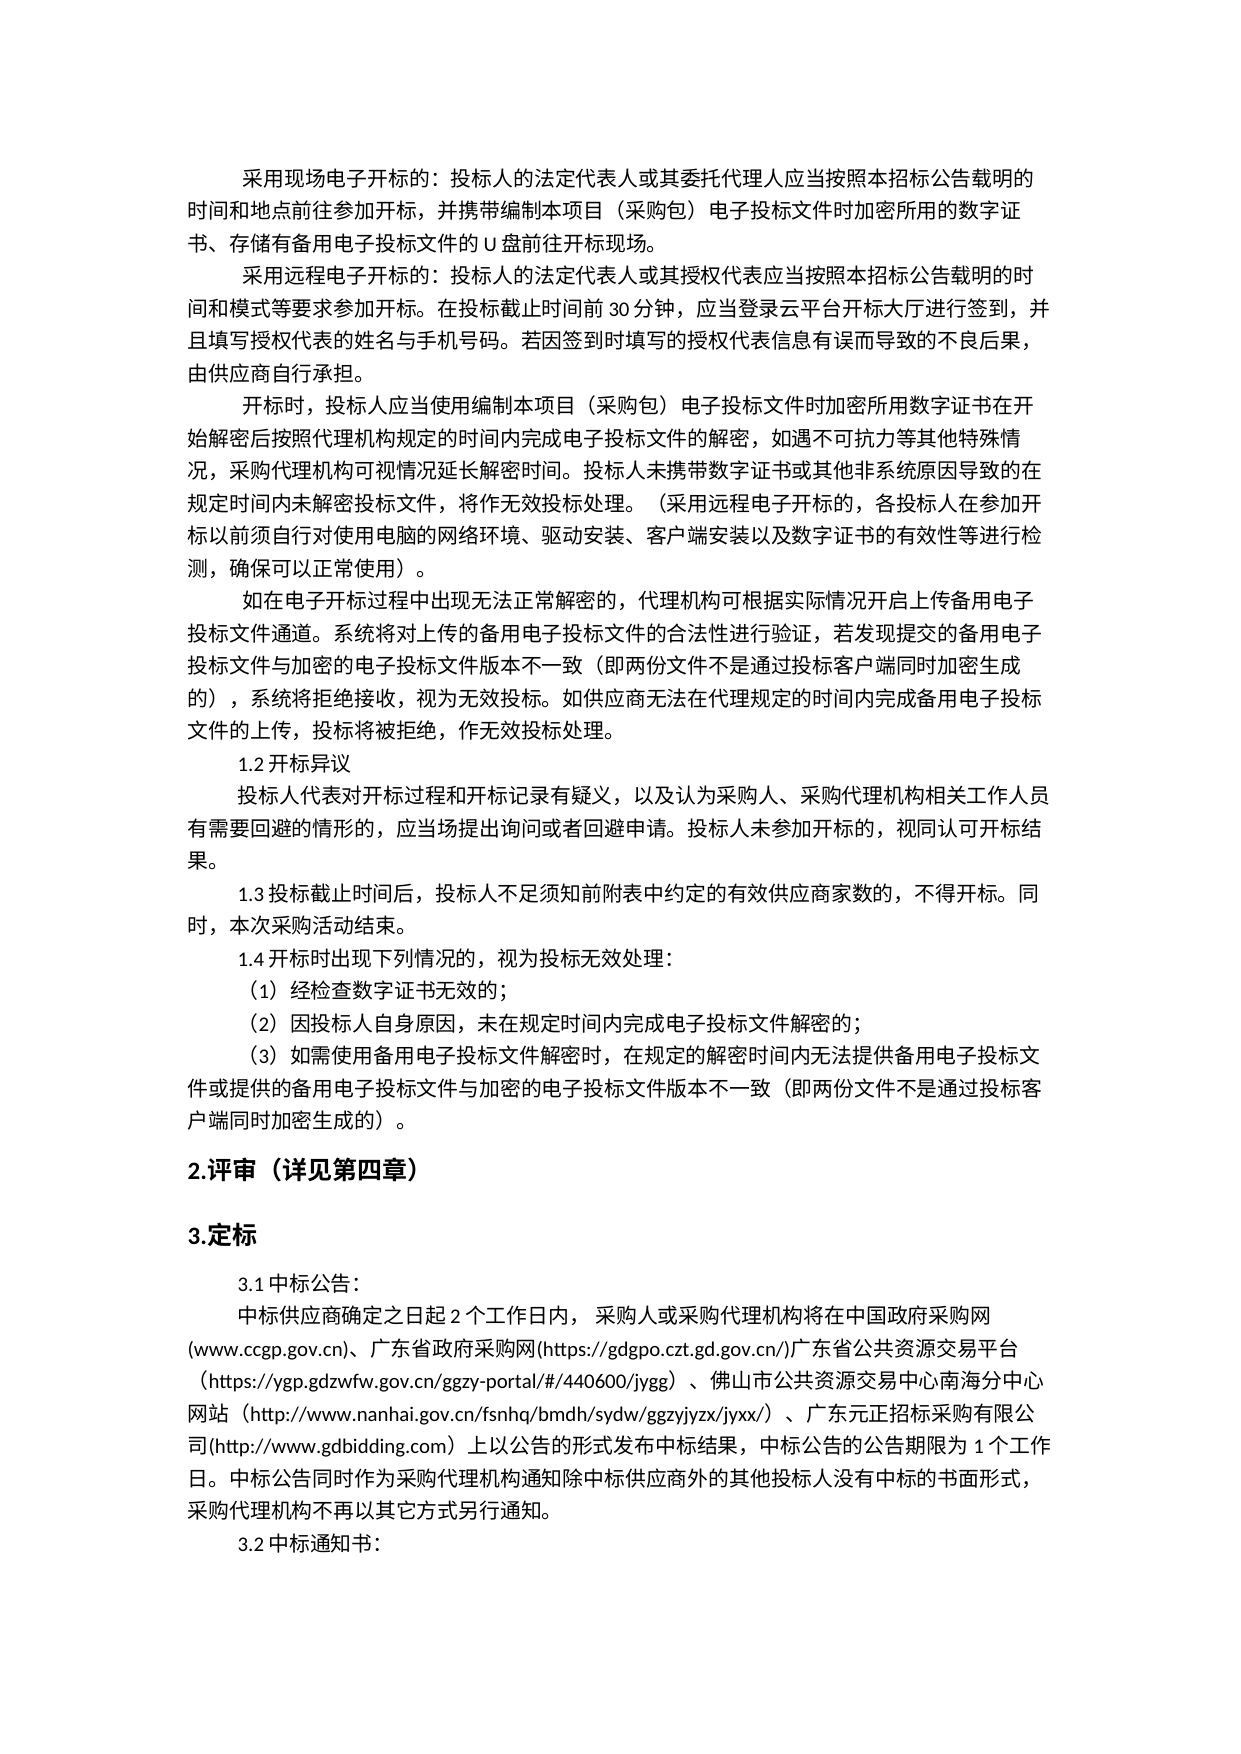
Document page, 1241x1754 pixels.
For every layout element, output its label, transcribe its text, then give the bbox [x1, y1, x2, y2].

text 2.评审（详见第四章） [187, 1137, 1053, 1202]
text 3.定标 [187, 1202, 1053, 1267]
text 1.2开标异议 [187, 747, 1053, 779]
text 中标供应商确定之日起2个工作日内， 采购人或采购代理机构将在中国政府采购网(www.ccgp.gov.cn)、广东省政府采购网(https://gdgpo.czt.gd.gov.cn/)广东省公共资源交易平台（https://ygp.gdzwfw.gov.cn/ggzy-portal/#/440600/jygg）、佛山市公共资源交易中心南海分中心网站（http://www.nanhai.gov.cn/fsnhq/bmdh/sydw/ggzyjyzx/jyxx/）、广东元正招标采购有限公司(http://www.gdbidding.com）上以公告的形式发布中标结果，中标公告的公告期限为 1 个工作日。中标公告同时作为采购代理机构通知除中标供应商外的其他投标人没有中标的书面形式，采购代理机构不再以其它方式另行通知。 [187, 1299, 1053, 1527]
text （3）如需使用备用电子投标文件解密时，在规定的解密时间内无法提供备用电子投标文件或提供的备用电子投标文件与加密的电子投标文件版本不一致（即两份文件不是通过投标客户端同时加密生成的）。 [187, 1039, 1053, 1137]
text 1.4开标时出现下列情况的，视为投标无效处理： [187, 942, 1053, 974]
text 如在电子开标过程中出现无法正常解密的，代理机构可根据实际情况开启上传备用电子投标文件通道。系统将对上传的备用电子投标文件的合法性进行验证，若发现提交的备用电子投标文件与加密的电子投标文件版本不一致（即两份文件不是通过投标客户端同时加密生成的），系统将拒绝接收，视为无效投标。如供应商无法在代理规定的时间内完成备用电子投标文件的上传，投标将被拒绝，作无效投标处理。 [187, 584, 1053, 747]
text 投标人代表对开标过程和开标记录有疑义，以及认为采购人、采购代理机构相关工作人员有需要回避的情形的，应当场提出询问或者回避申请。投标人未参加开标的，视同认可开标结果。 [187, 779, 1053, 877]
text （2）因投标人自身原因，未在规定时间内完成电子投标文件解密的； [187, 1007, 1053, 1039]
text （1）经检查数字证书无效的； [187, 974, 1053, 1007]
text 开标时，投标人应当使用编制本项目（采购包）电子投标文件时加密所用数字证书在开始解密后按照代理机构规定的时间内完成电子投标文件的解密，如遇不可抗力等其他特殊情况，采购代理机构可视情况延长解密时间。投标人未携带数字证书或其他非系统原因导致的在规定时间内未解密投标文件，将作无效投标处理。（采用远程电子开标的，各投标人在参加开标以前须自行对使用电脑的网络环境、驱动安装、客户端安装以及数字证书的有效性等进行检测，确保可以正常使用）。 [187, 389, 1053, 584]
text 3.1中标公告： [187, 1267, 1053, 1299]
text 1.3 投标截止时间后，投标人不足须知前附表中约定的有效供应商家数的，不得开标。同时，本次采购活动结束。 [187, 877, 1053, 942]
text 3.2中标通知书： [187, 1527, 1053, 1559]
text 采用现场电子开标的：投标人的法定代表人或其委托代理人应当按照本招标公告载明的时间和地点前往参加开标，并携带编制本项目（采购包）电子投标文件时加密所用的数字证书、存储有备用电子投标文件的U盘前往开标现场。 [187, 162, 1053, 259]
text 采用远程电子开标的：投标人的法定代表人或其授权代表应当按照本招标公告载明的时间和模式等要求参加开标。在投标截止时间前30分钟，应当登录云平台开标大厅进行签到，并且填写授权代表的姓名与手机号码。若因签到时填写的授权代表信息有误而导致的不良后果，由供应商自行承担。 [187, 259, 1053, 389]
